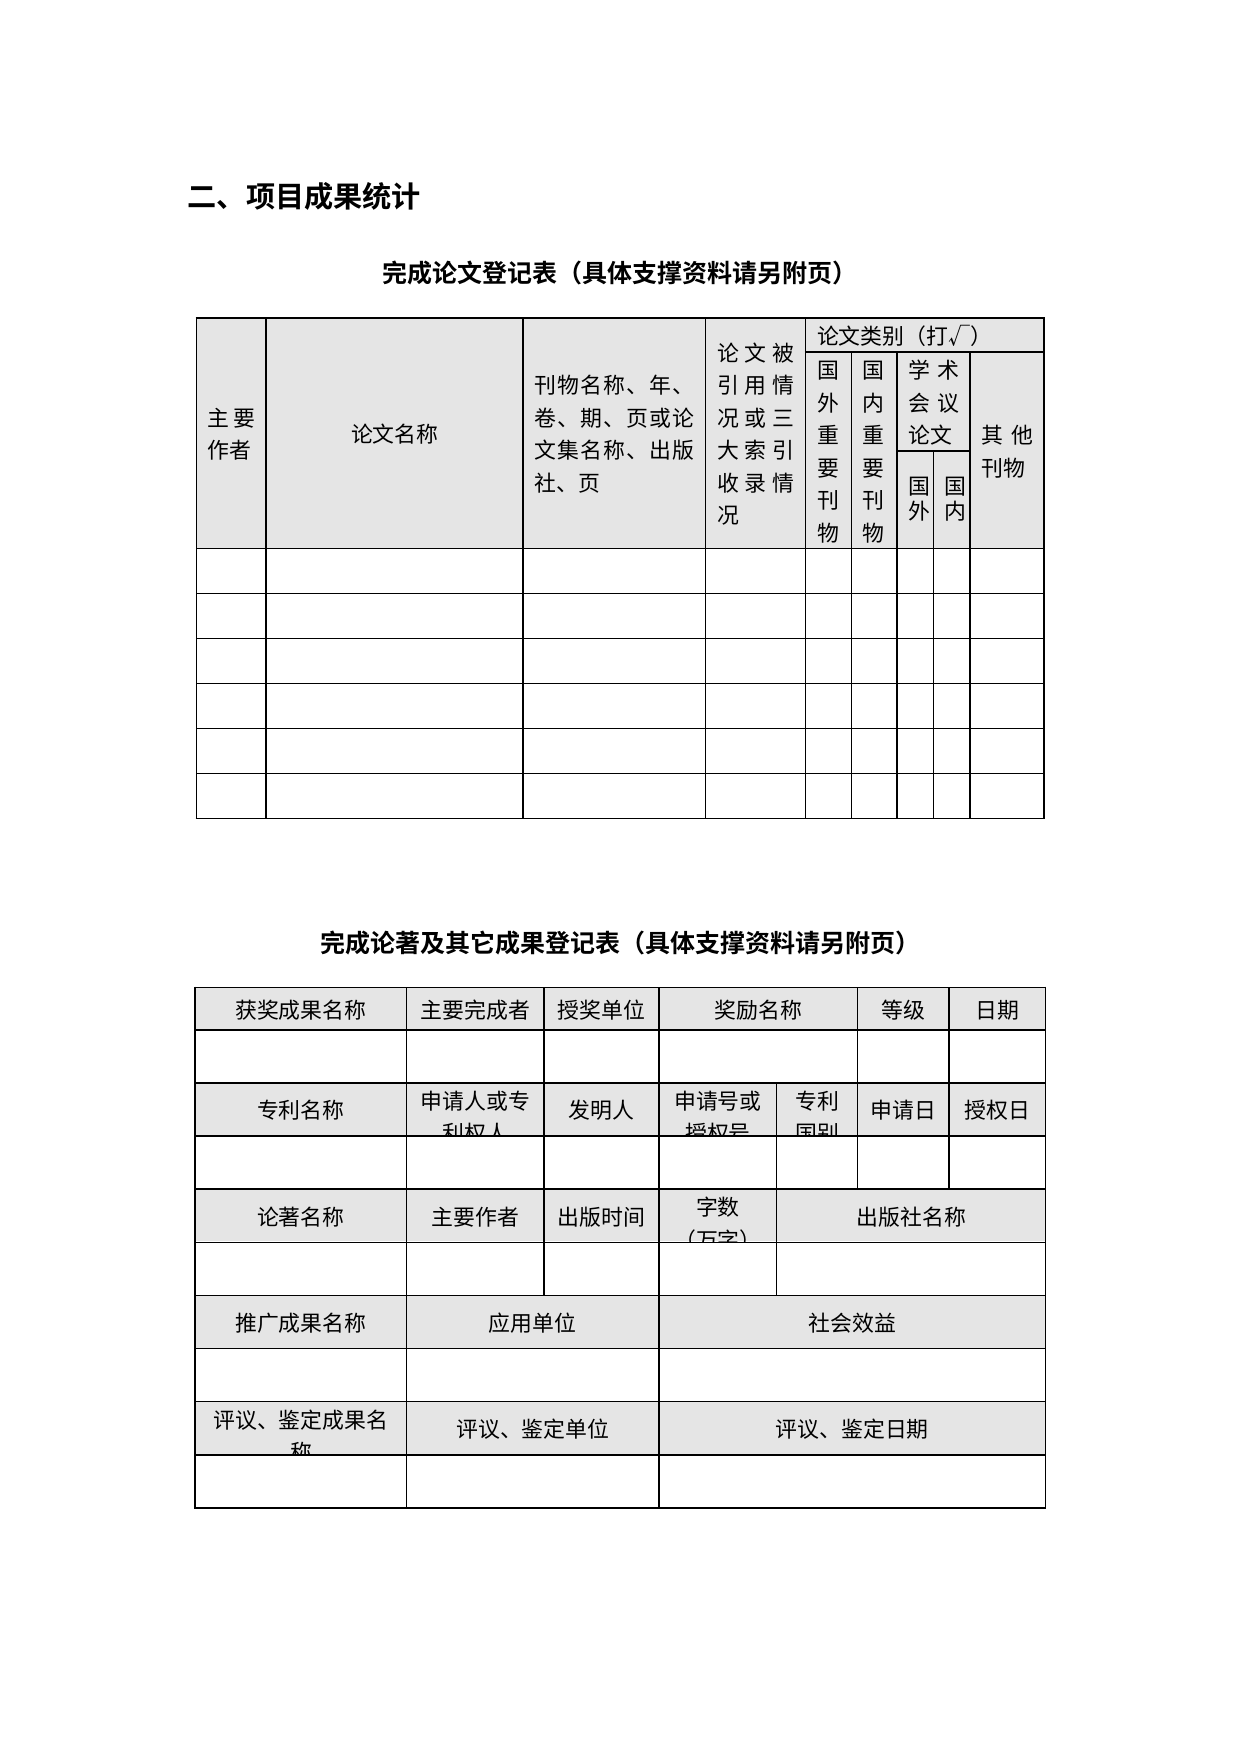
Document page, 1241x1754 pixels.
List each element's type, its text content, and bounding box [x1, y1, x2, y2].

table_cell [706, 639, 805, 683]
table_cell [545, 1137, 658, 1188]
table_cell [267, 594, 522, 638]
table_cell [934, 549, 969, 593]
table_cell [407, 1031, 543, 1082]
table_cell [196, 1243, 406, 1294]
table_cell [971, 684, 1043, 728]
table_cell [777, 1137, 857, 1188]
table_cell [806, 594, 851, 638]
table_header 获奖成果名称 [196, 988, 406, 1029]
table_cell [706, 594, 805, 638]
table_cell 评议、鉴定日期 [660, 1402, 1045, 1454]
table_cell [660, 1031, 857, 1082]
table_cell [898, 729, 933, 773]
table_cell 发明人 [545, 1084, 658, 1135]
table_cell [267, 549, 522, 593]
table_cell [267, 639, 522, 683]
table_cell 出版时间 [545, 1190, 658, 1241]
table_cell [971, 549, 1043, 593]
table_cell [197, 729, 265, 773]
table_cell 应用单位 [407, 1296, 658, 1348]
table_cell [971, 639, 1043, 683]
table_cell 学术会议论文 [898, 353, 969, 450]
table_cell 社会效益 [660, 1296, 1045, 1348]
table_header 刊物名称、年、卷、期、页或论文集名称、出版社、页 [524, 319, 705, 548]
table_cell 申请号或授权号 [660, 1084, 776, 1135]
table_cell [950, 1031, 1045, 1082]
table_cell [971, 594, 1043, 638]
table_cell [777, 1243, 1045, 1294]
table_cell [858, 1137, 948, 1188]
table_cell [524, 774, 705, 818]
table_cell 论著名称 [196, 1190, 406, 1241]
text 完成论文登记表（具体支撑资料请另附页） [187, 239, 1053, 304]
table_cell [852, 684, 896, 728]
table_cell [706, 729, 805, 773]
table_cell 国内 [934, 452, 969, 548]
table_cell 评议、鉴定成果名称 [196, 1402, 406, 1454]
table_cell [934, 594, 969, 638]
table_cell [197, 774, 265, 818]
table_cell [545, 1243, 658, 1294]
table_cell [706, 684, 805, 728]
table_cell [806, 684, 851, 728]
table_cell [524, 549, 705, 593]
table_cell 国外重要刊物 [806, 353, 851, 548]
table_header 主要作者 [197, 319, 265, 548]
table_cell [852, 729, 896, 773]
table_cell [197, 639, 265, 683]
table_cell [660, 1137, 776, 1188]
table_cell [934, 774, 969, 818]
table_cell [660, 1243, 776, 1294]
table_cell [407, 1137, 543, 1188]
table_cell 国外 [898, 452, 933, 548]
table_cell [197, 549, 265, 593]
table_cell [524, 639, 705, 683]
table_header 奖励名称 [660, 988, 857, 1029]
table_cell [524, 684, 705, 728]
table_cell 评议、鉴定单位 [407, 1402, 658, 1454]
table_cell [852, 639, 896, 683]
table_cell [858, 1031, 948, 1082]
table_cell [950, 1137, 1045, 1188]
table_cell [660, 1456, 1045, 1507]
table_cell [524, 594, 705, 638]
table_cell 字数 （万字） [660, 1190, 776, 1241]
table_cell [196, 1031, 406, 1082]
table_cell [971, 729, 1043, 773]
table_cell [934, 684, 969, 728]
table_cell 专利 国别 [777, 1084, 857, 1135]
table_cell [806, 774, 851, 818]
table_cell [898, 549, 933, 593]
table_cell 主要作者 [407, 1190, 543, 1241]
table_cell [898, 684, 933, 728]
text 完成论著及其它成果登记表（具体支撑资料请另附页） [187, 909, 1053, 974]
table_header 主要完成者 [407, 988, 543, 1029]
table_cell 授权日 [950, 1084, 1045, 1135]
table_cell [196, 1456, 406, 1507]
table_header 授奖单位 [545, 988, 658, 1029]
table_cell [267, 684, 522, 728]
table_cell [545, 1031, 658, 1082]
table_header 日期 [950, 988, 1045, 1029]
table_cell [267, 774, 522, 818]
table_cell 专利名称 [196, 1084, 406, 1135]
table_header 等级 [858, 988, 948, 1029]
table_cell 国内重要刊物 [852, 353, 896, 548]
table_cell [660, 1349, 1045, 1401]
table_cell [524, 729, 705, 773]
table_cell [852, 549, 896, 593]
table_cell [806, 549, 851, 593]
table_cell 申请人或专利权人 [407, 1084, 543, 1135]
table_cell [197, 684, 265, 728]
text 二、项目成果统计 [187, 162, 1053, 227]
table_cell [196, 1349, 406, 1401]
table_header 论文被引用情况或三大索引收录情况 [706, 319, 805, 548]
table_cell [898, 774, 933, 818]
table_cell 出版社名称 [777, 1190, 1045, 1241]
table_cell [407, 1349, 658, 1401]
table_cell [934, 639, 969, 683]
table_cell [806, 639, 851, 683]
table_cell [407, 1456, 658, 1507]
table_cell [706, 549, 805, 593]
table_cell [971, 774, 1043, 818]
table_cell [852, 594, 896, 638]
table_cell [898, 594, 933, 638]
table_cell 申请日 [858, 1084, 948, 1135]
table_header 论文类别（打√） [806, 319, 1043, 351]
table_cell [267, 729, 522, 773]
table_cell [806, 729, 851, 773]
table_cell [898, 639, 933, 683]
table_cell [197, 594, 265, 638]
table_cell 推广成果名称 [196, 1296, 406, 1348]
table_cell [407, 1243, 543, 1294]
table_cell [852, 774, 896, 818]
table_cell 其他刊物 [971, 353, 1043, 548]
table_cell [196, 1137, 406, 1188]
table_cell [934, 729, 969, 773]
table_header 论文名称 [267, 319, 522, 548]
table_cell [706, 774, 805, 818]
